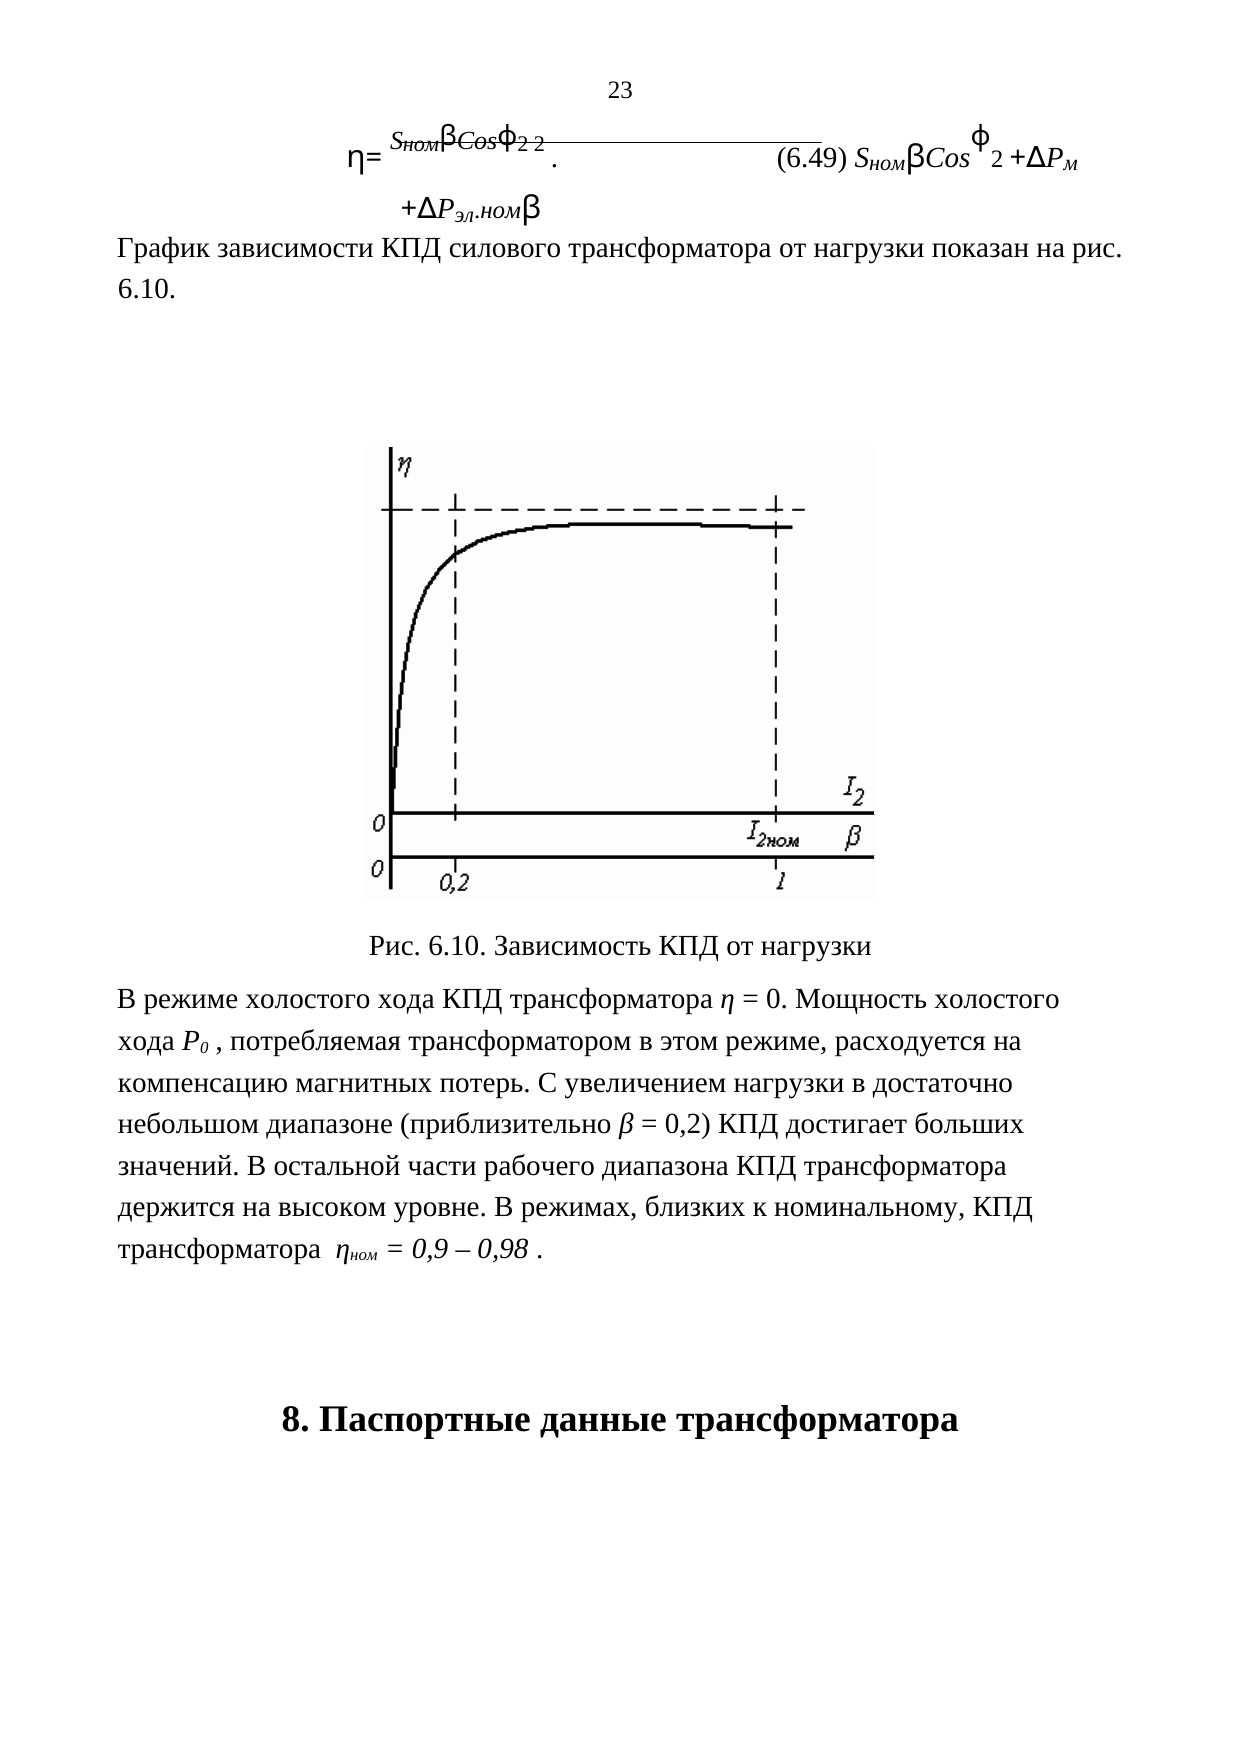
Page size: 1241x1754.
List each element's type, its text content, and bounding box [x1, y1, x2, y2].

subtitle 8. Паспортные данные трансформатора [118, 1396, 1123, 1439]
text В режиме холостого хода КПД трансформатора η = 0. Мощность холостого хода P0 , потребляемая трансформатором в этом режиме, расходуется на компенсацию магнитных потерь. С увеличением нагрузки в достаточно небольшом диапазоне (приблизительно β = 0,2) КПД достигает больших значений. В остальной части рабочего диапазона КПД трансформатора держится на высоком уровне. В режимах, близких к номинальному, КПД трансформатора ηном = 0,9 – 0,98 . [117, 982, 1108, 1264]
text График зависимости КПД силового трансформатора от нагрузки показан на рис. 6.10. [117, 230, 1123, 305]
text η= SномβCosϕ2 2 . (6.49) SномβCosϕ2 +∆Pм +∆Pэл.номβ [346, 116, 1130, 228]
text Рис. 6.10. Зависимость КПД от нагрузки [118, 928, 1123, 962]
picture [363, 447, 875, 900]
